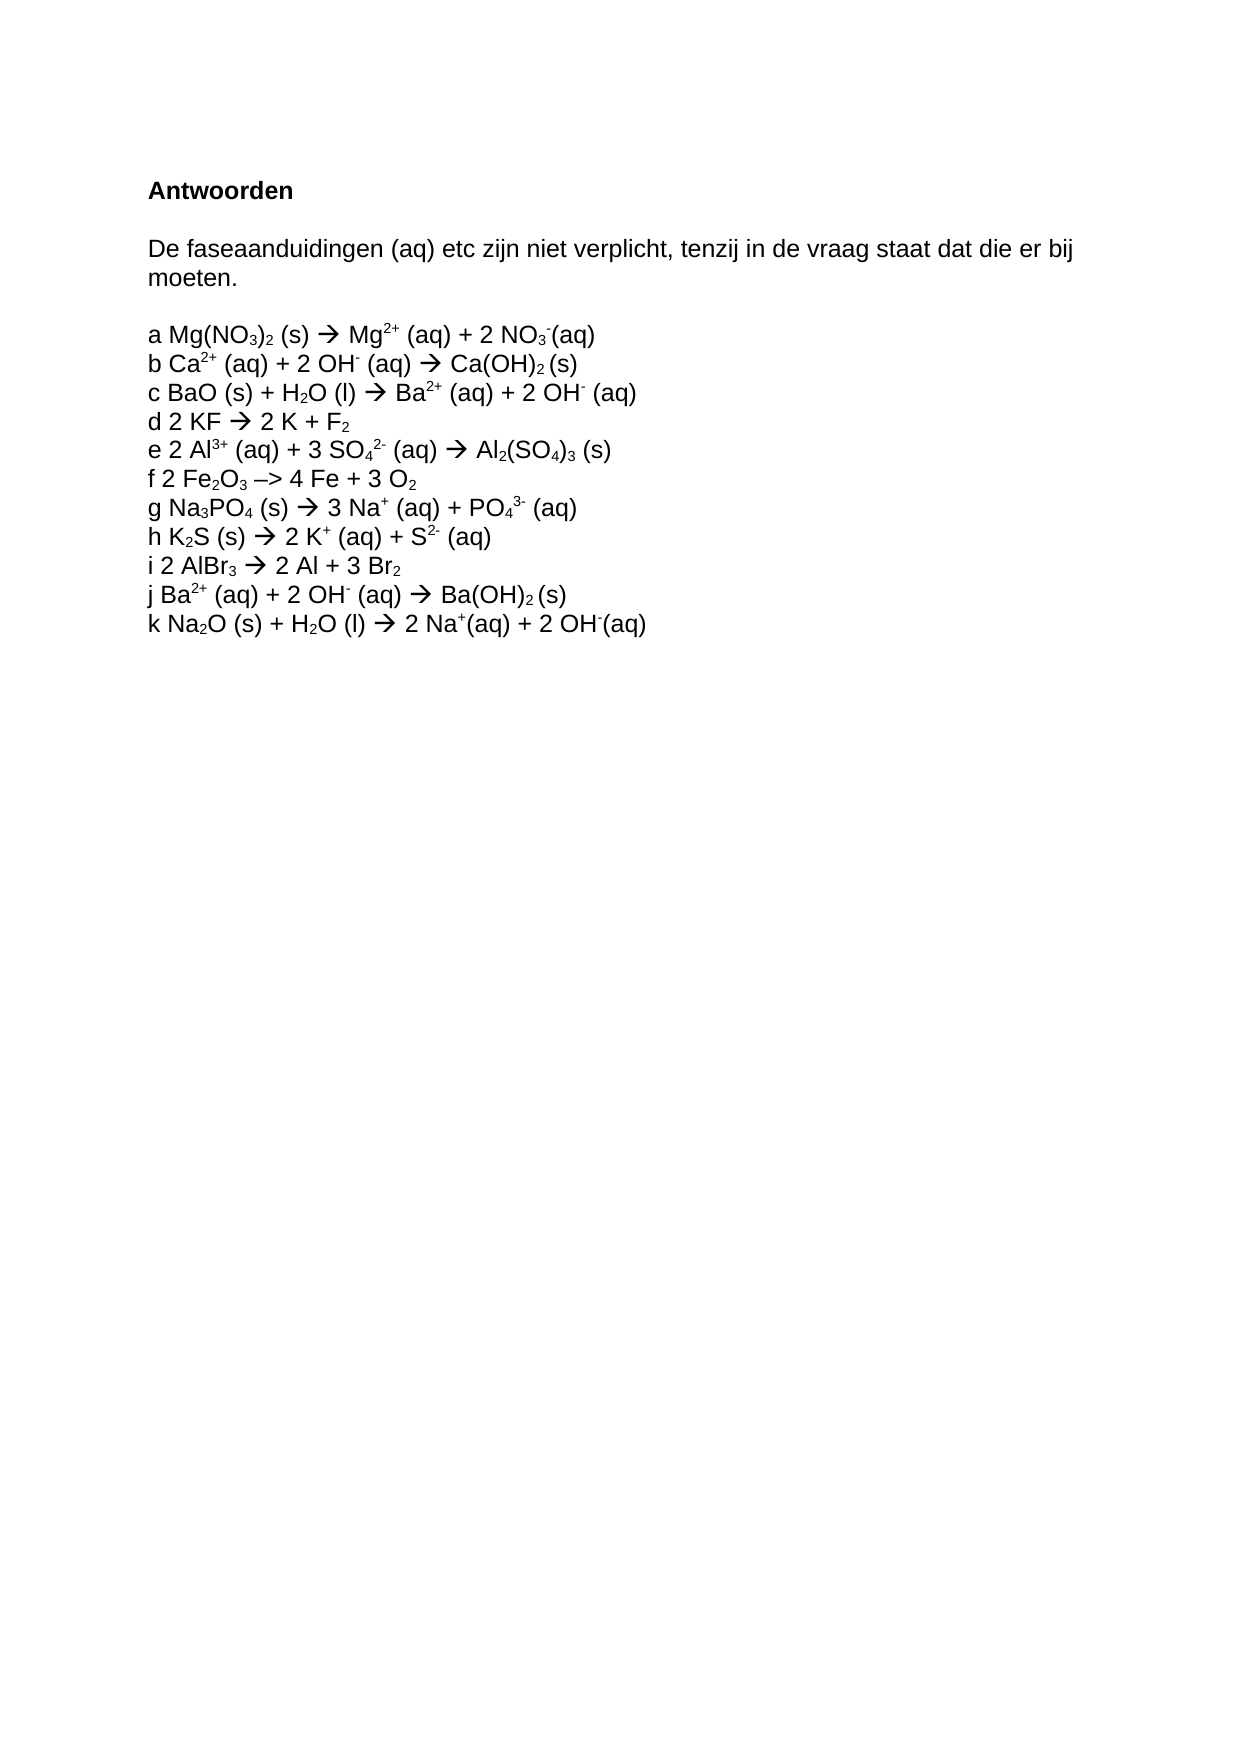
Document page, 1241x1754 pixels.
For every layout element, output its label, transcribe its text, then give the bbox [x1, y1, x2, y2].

text c BaO (s) + H2O (l) Ba2+ (aq) + 2 (aq) [148, 378, 1093, 407]
text g Na3PO4 (s) 3 Na+ (aq) + PO43- (aq) [148, 493, 1093, 522]
text d 2 KF 2 K + F2 [148, 407, 1093, 436]
text f 2 Fe2O3 –> 4 Fe + 3 O2 [148, 464, 1093, 493]
text e 2 Al3+ (aq) + 3 SO42- (aq) Al2(SO4)3 (s) [148, 436, 1093, 464]
text k Na2O (s) + H2O (l) 2 Na+(aq) + 2 OH-(aq) [148, 608, 1093, 637]
text j Ba2+ (aq) + 2 (aq) Ba(OH)2 (s) [148, 580, 1093, 608]
text De faseaanduidingen (aq) etc zijn niet verplicht, tenzij in de vraag staat dat die er bij moeten. [148, 234, 1093, 291]
text i 2 AlBr3 2 Al + 3 Br2 [148, 551, 1093, 580]
text h K2S (s) 2 K+ (aq) + S2- (aq) [148, 522, 1093, 551]
text Antwoorden [148, 176, 1093, 205]
text a Mg(NO3)2 (s) Mg2+ (aq) + 2 NO3-(aq) [148, 320, 1093, 349]
text b Ca2+ (aq) + 2 (aq) Ca(OH)2 (s) [148, 349, 1093, 378]
